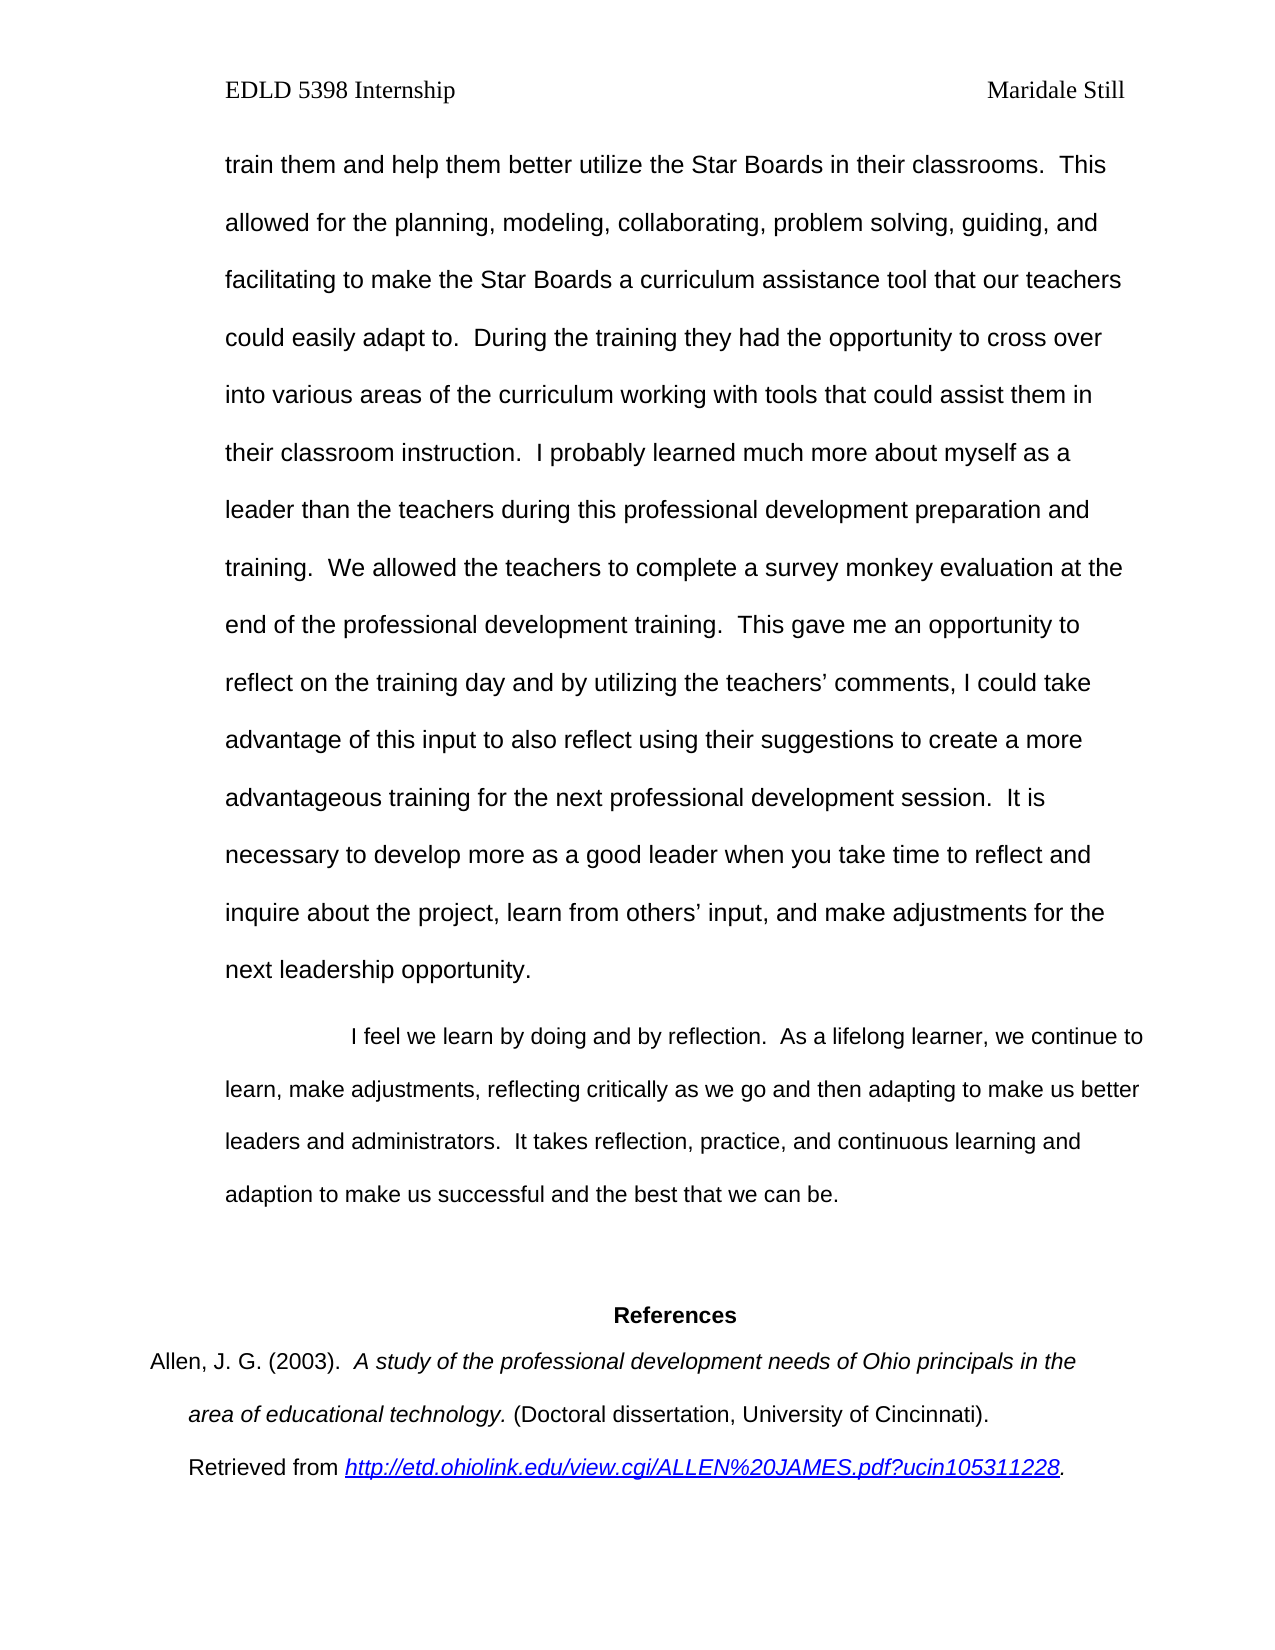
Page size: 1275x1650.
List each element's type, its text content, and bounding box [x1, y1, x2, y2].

text Allen, J. G. (2003). A study of the professional development needs of Ohio principals in the area of educational technology. (Doctoral dissertation, University of Cincinnati). Retrieved from http://etd.ohiolink.edu/view.cgi/ALLEN%20JAMES.pdf?ucin105311228. [150, 1348, 1125, 1480]
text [225, 150, 1125, 984]
text References [225, 1307, 1125, 1327]
text I feel we learn by doing and by reflection. As a lifelong learner, we continue to learn, make adjustments, reflecting critically as we go and then adapting to make us better leaders and administrators. It takes reflection, practice, and continuous learning and adaption to make us successful and the best that we can be. [225, 1023, 1153, 1207]
